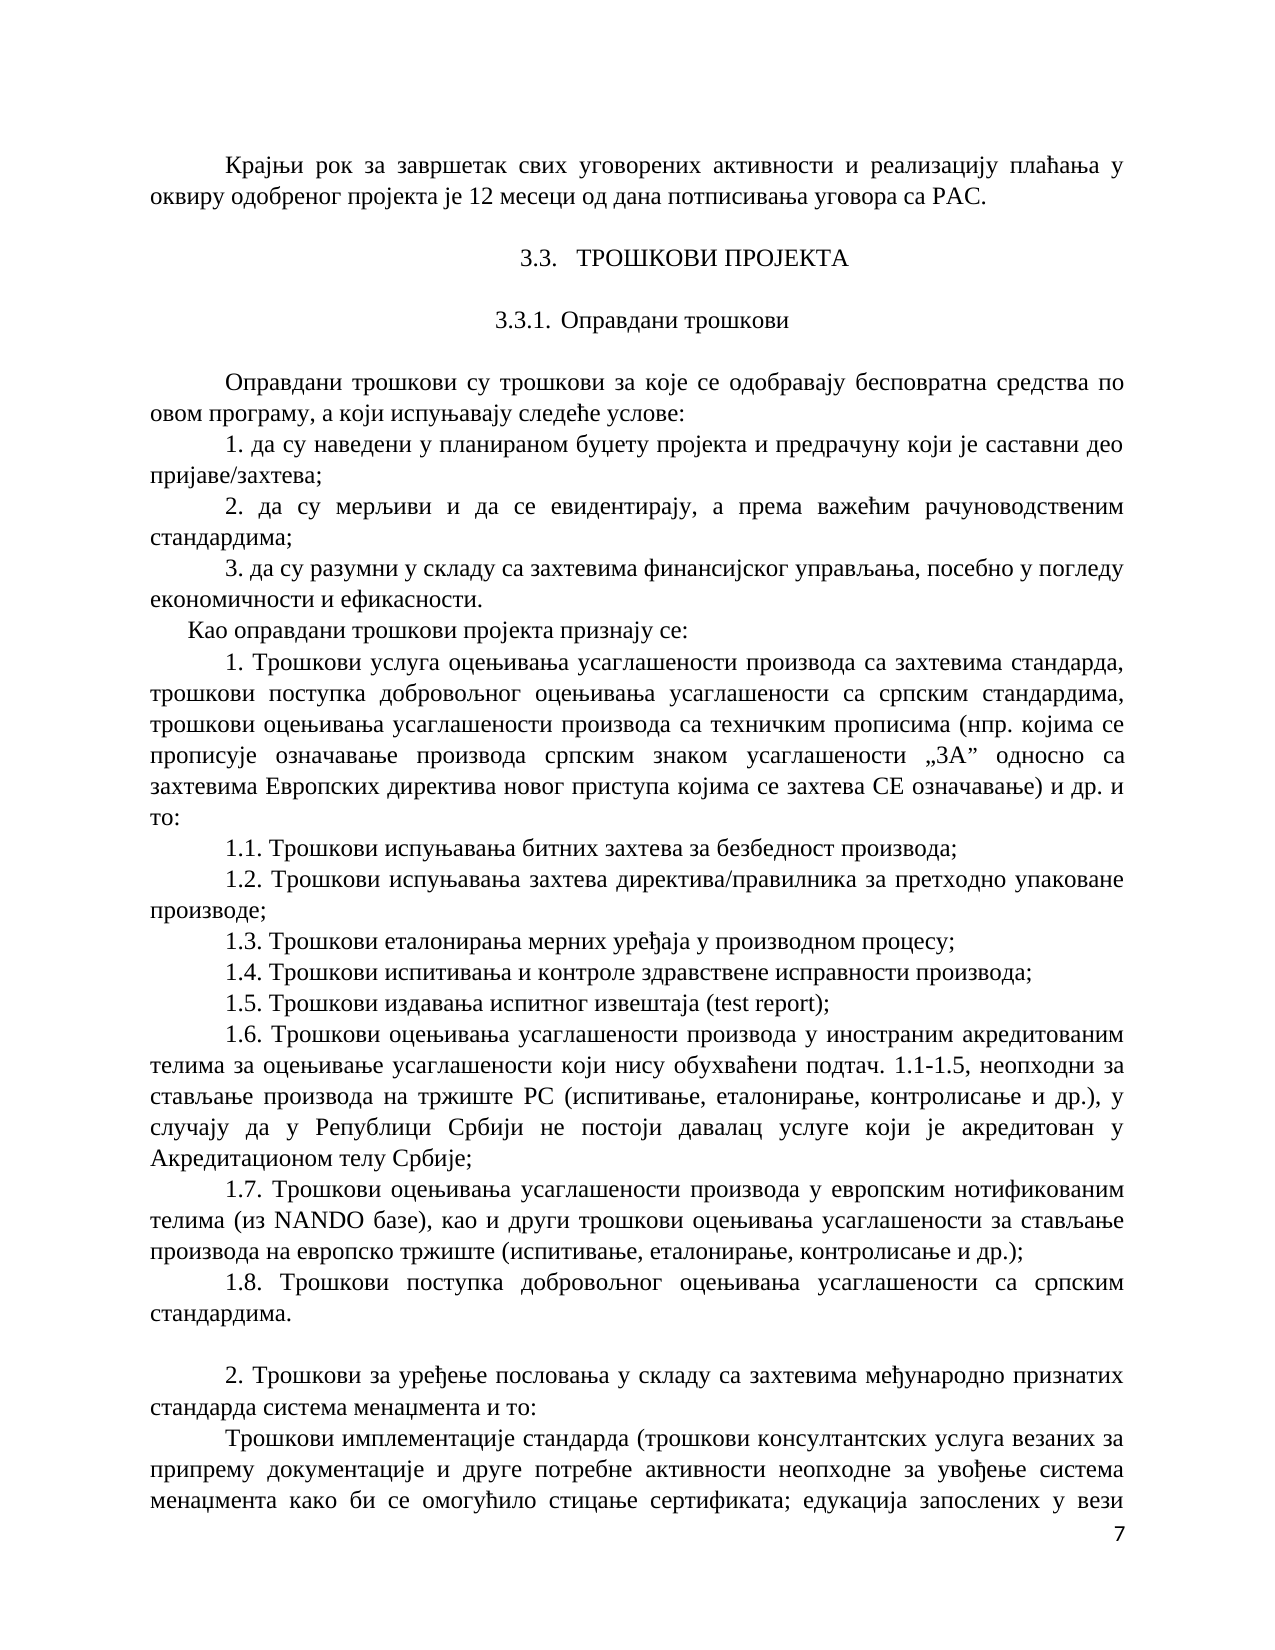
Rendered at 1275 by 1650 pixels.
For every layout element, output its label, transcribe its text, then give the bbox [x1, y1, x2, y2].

text Као оправдани трошкови пројекта признају се: [187, 616, 1125, 644]
list Оправдани трошкови [187, 305, 1125, 334]
text Крајњи рок за завршетак свих уговорених активности и реализацију плаћања у оквиру одобреног пројекта је 12 месеци од дана потписивања уговора са РАС. [150, 150, 1125, 210]
text 1.4. Трошкови испитивања и контроле здравствене исправности производа; [150, 957, 1125, 986]
text 2. да су мерљиви и да се евидентирају, а према важећим рачуноводственим стандардима; [150, 491, 1125, 551]
text 1.7. Трошкови оцењивања усаглашености производа у европским нотификованим телима (из NANDO базе), као и други трошкови оцењивања усаглашености за стављање производа на европско тржиште (испитивање, еталонирање, контролисање и др.); [150, 1174, 1125, 1265]
text 3. да су разумни у складу са захтевима финансијског управљања, посебно у погледу економичности и ефикасности. [150, 553, 1125, 613]
text 1.6. Трошкови оцењивања усаглашености производа у иностраним акредитованим телима за оцењивање усаглашености који нису обухваћени подтач. 1.1-1.5, неопходни за стављање производа на тржиште РС (испитивање, еталонирање, контролисање и др.), у случају да у Републици Србији не постоји давалац услуге који је акредитован у Акредитационом телу Србије; [150, 1019, 1125, 1172]
text 2. Трошкови за уређење пословања у складу са захтевима међународно признатих стандарда система менаџмента и то: [150, 1361, 1125, 1420]
text 1.8. Трошкови поступка добровољног оцењивања усаглашености са српским стандардима. [150, 1267, 1125, 1327]
text 1.1. Трошкови испуњавања битних захтева за безбедност производа; [150, 833, 1125, 862]
text 1.2. Трошкови испуњавања захтева директива/правилника за претходно упаковане производе; [150, 864, 1125, 924]
text Оправдани трошкови су трошкови за које се одобравају бесповратна средства по овом програму, а који испуњавају следеће услове: [150, 367, 1125, 427]
list ТРОШКОВИ ПРОЈЕКТА [262, 243, 1125, 272]
text 1.3. Трошкови еталонирања мерних ypeђаја у производном процесу; [150, 926, 1125, 955]
text 1. Трошкови услуга оцењивања усаглашености производа са захтевима стандарда, трошкови поступка добровољног оцењивања усаглашености са српским стандардима, трошкови оцењивања усаглашености производа са техничким прописима (нпр. којима се прописује означавање производа српским знаком усаглашености „3А” односно са захтевима Европских директива новог приступа којима се захтева СЕ означавање) и др. и то: [150, 647, 1125, 831]
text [150, 1423, 1125, 1513]
text 1. да су наведени у планираном буџету пројекта и предрачуну који је саставни део пријаве/захтева; [150, 429, 1125, 489]
text 1.5. Трошкови издавања испитног извештаја (test report); [150, 988, 1125, 1017]
